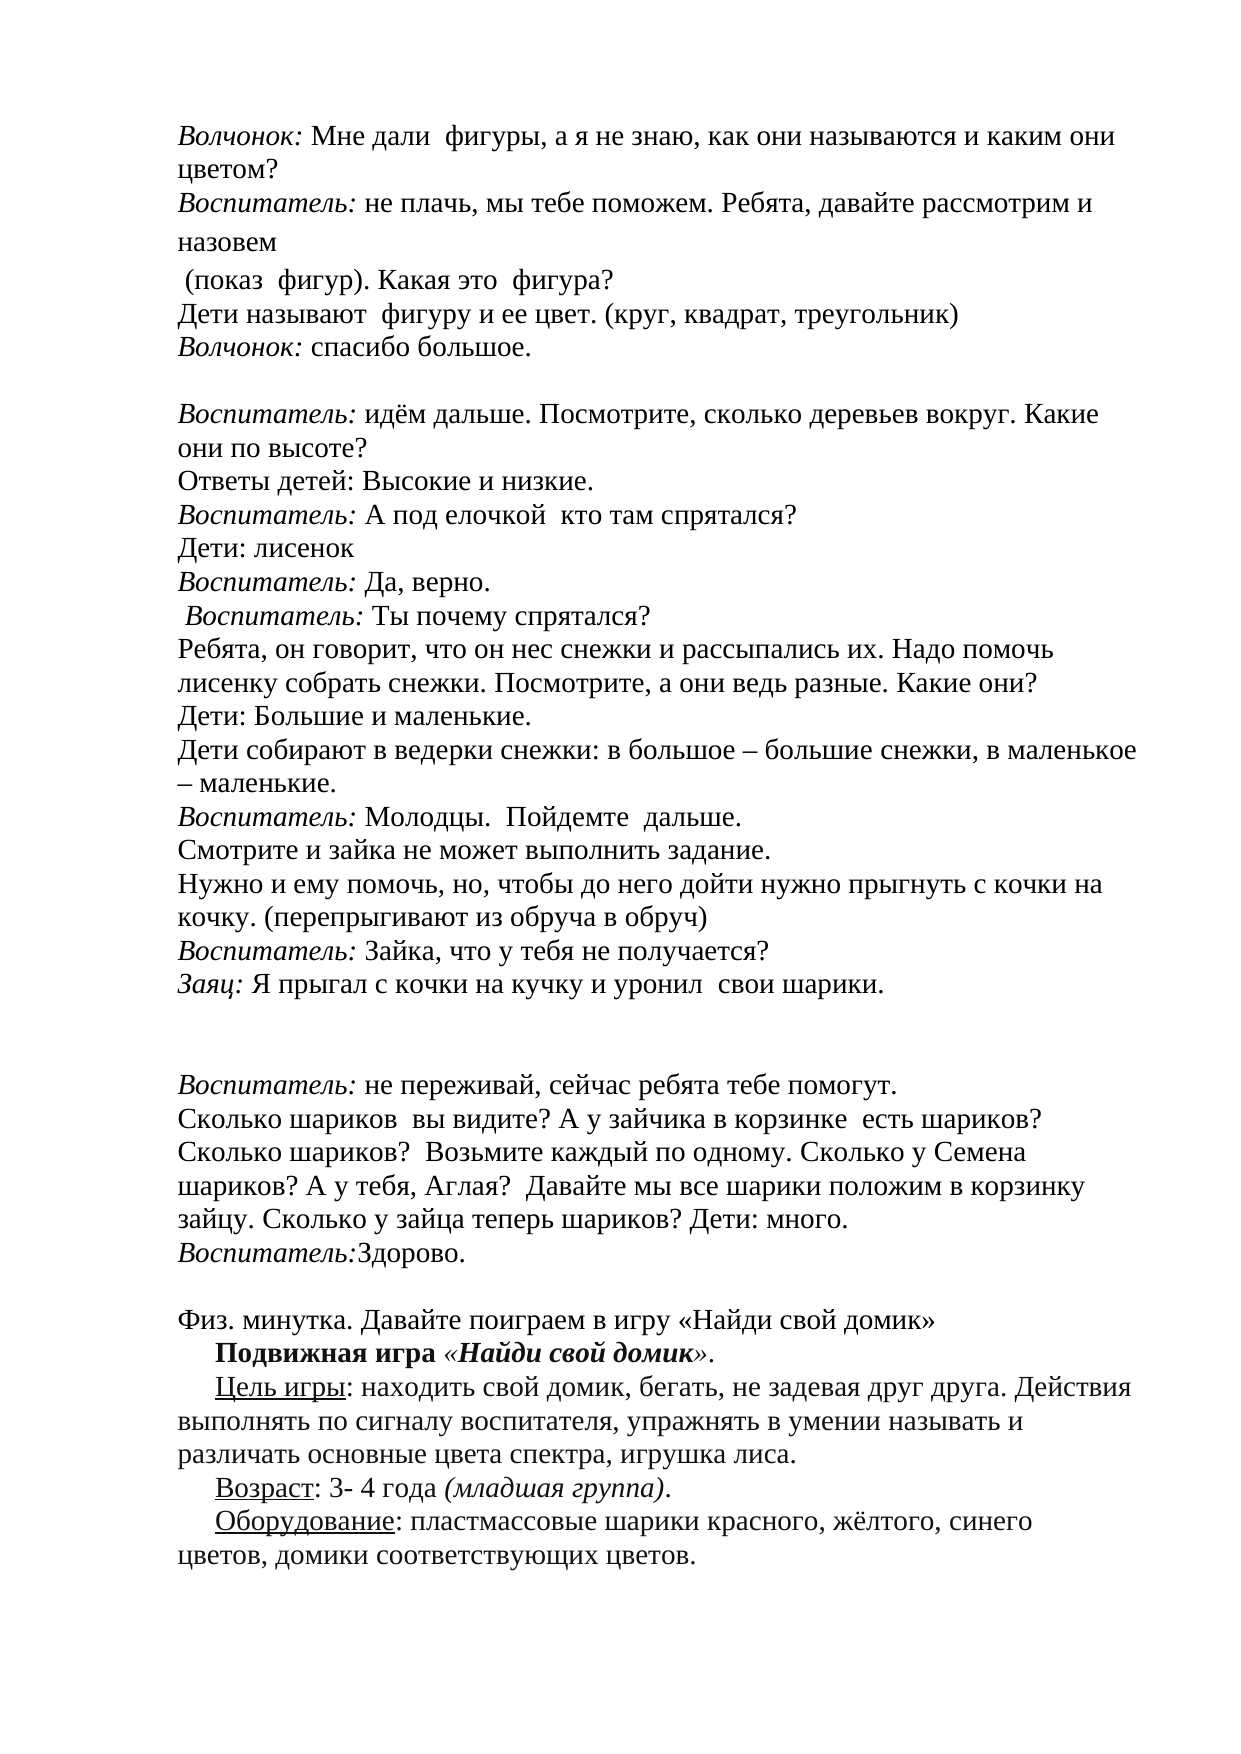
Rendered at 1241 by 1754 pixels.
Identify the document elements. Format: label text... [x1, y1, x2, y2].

text Нужно и ему помочь, но, чтобы до него дойти нужно прыгнуть с кочки на кочку. (перепрыгивают из обруча в обруч) [177, 866, 1152, 933]
text Дети: Большие и маленькие. [177, 698, 1152, 732]
text Ребята, он говорит, что он нес снежки и рассыпались их. Надо помочь лисенку собрать снежки. Посмотрите, а они ведь разные. Какие они? [177, 631, 1152, 698]
text Дети собирают в ведерки снежки: в большое – большие снежки, в маленькое – маленькие. [177, 732, 1152, 799]
text Воспитатель: идём дальше. Посмотрите, сколько деревьев вокруг. Какие они по высоте? [177, 396, 1152, 463]
text Воспитатель:Здорово. [177, 1235, 1152, 1268]
text Физ. минутка. Давайте поиграем в игру «Найди свой домик» [177, 1302, 1152, 1336]
text Воспитатель: не переживай, сейчас ребята тебе помогут. [177, 1067, 1152, 1101]
text Сколько шариков вы видите? А у зайчика в корзинке есть шариков? Сколько шариков? Возьмите каждый по одному. Сколько у Семена шариков? А у тебя, Аглая? Давайте мы все шарики положим в корзинку зайцу. Сколько у зайца теперь шариков? Дети: много. [177, 1101, 1152, 1235]
text Воспитатель: Да, верно. [177, 564, 1152, 598]
text Заяц: Я прыгал с кочки на кучку и уронил свои шарики. [177, 967, 1152, 1000]
text Оборудование: пластмассовые шарики красного, жёлтого, синего цветов, домики соответствующих цветов. [177, 1503, 1152, 1570]
text (показ фигур). Какая это фигура? [177, 262, 1152, 296]
text Волчонок: спасибо большое. [177, 329, 1152, 363]
text Воспитатель: Ты почему спрятался? [177, 598, 1152, 631]
text Воспитатель: Молодцы. Пойдемте дальше. [177, 799, 1152, 832]
text Воспитатель: не плачь, мы тебе поможем. Ребята, давайте рассмотрим и назовем [177, 185, 1152, 257]
text Воспитатель: Зайка, что у тебя не получается? [177, 933, 1152, 967]
text Ответы детей: Высокие и низкие. [177, 463, 1152, 497]
text Возраст: 3- 4 года (младшая группа). [177, 1470, 1152, 1503]
text Дети: лисенок [177, 531, 1152, 564]
text Воспитатель: А под елочкой кто там спрятался? [177, 497, 1152, 531]
text Дети называют фигуру и ее цвет. (круг, квадрат, треугольник) [177, 296, 1152, 329]
text Цель игры: находить свой домик, бегать, не задевая друг друга. Действия выполнять по сигналу воспитателя, упражнять в умении называть и различать основные цвета спектра, игрушка лиса. [177, 1369, 1152, 1470]
text Смотрите и зайка не может выполнить задание. [177, 832, 1152, 866]
text Подвижная игра «Найди свой домик». [177, 1336, 1152, 1369]
text Волчонок: Мне дали фигуры, а я не знаю, как они называются и каким они цветом? [177, 118, 1152, 185]
